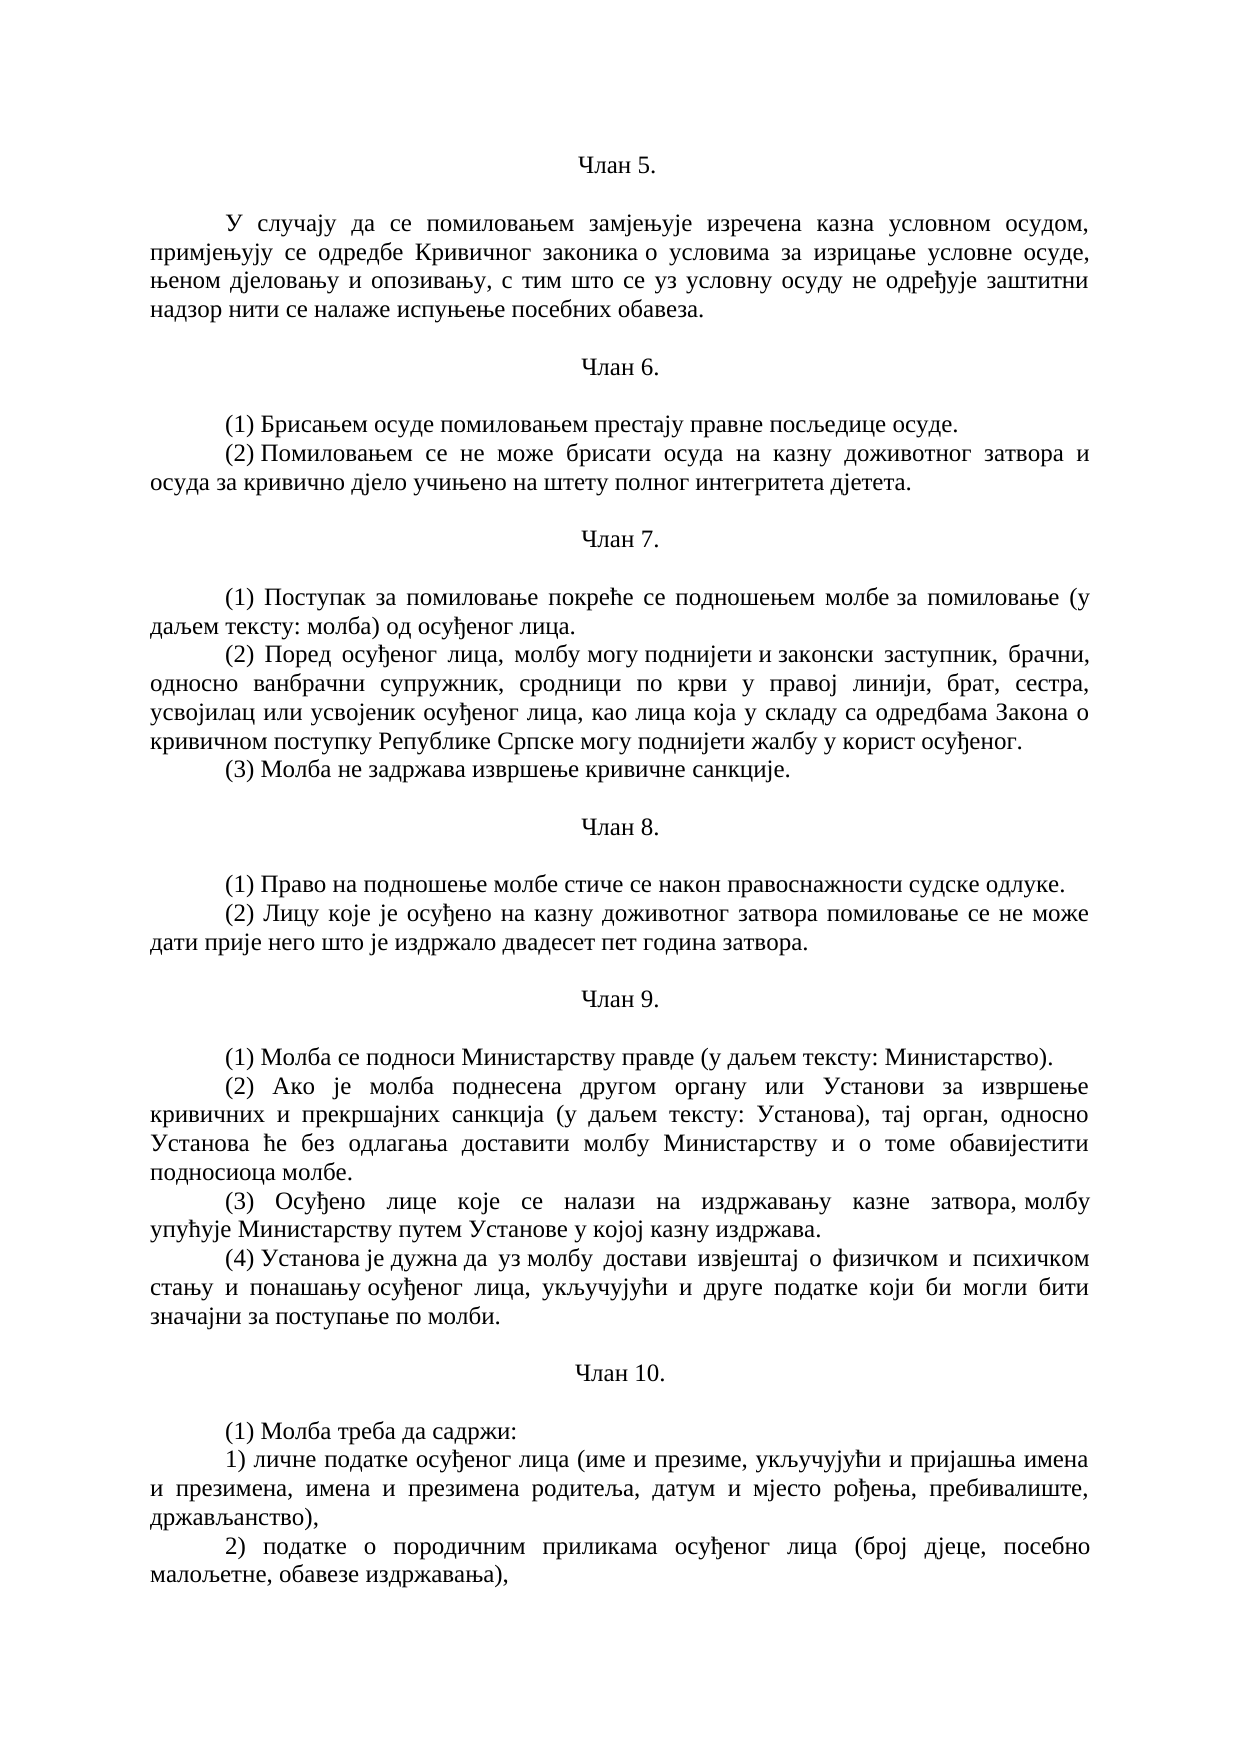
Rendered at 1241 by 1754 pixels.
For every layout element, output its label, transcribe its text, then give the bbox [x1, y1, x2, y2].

text Члан 6. [150, 352, 1090, 381]
text (1) Молба се подноси Министарству правде (у даљем тексту: Министарство). [150, 1042, 1090, 1071]
text (1) Брисањем осуде помиловањем престају правне посљедице осуде. [150, 409, 1090, 438]
text (2) Помиловањем се не може брисати осуда на казну доживотног затвора и осуда за кривично д‌јело учињено на штету полног интегритета д‌јетета. [150, 438, 1090, 496]
text Члан 7. [150, 524, 1090, 553]
text (2) Лицу које је осуђено на казну доживотног затвора помиловање се не може дати прије него што је издржало двадесет пет година затвора. [150, 898, 1090, 956]
text (1) Право на подношење молбе стиче се након правоснажности судске одлуке. [150, 869, 1090, 898]
text (3) Молба не задржава извршење кривичне санкције. [150, 754, 1090, 783]
text Члан 10. [150, 1358, 1090, 1387]
text (2) Ако је молба поднесена другом органу или Установи за извршење кривичних и прекршајних санкција (у даљем тексту: Установа), тај орган, односно Установа ће без одлагања доставити молбу Министарству и о томе обавијестити подносиоца молбе. [150, 1071, 1090, 1186]
text Члан 9. [150, 984, 1090, 1013]
text (1) Молба треба да садржи: [150, 1416, 1090, 1444]
text (2) Поред осуђеног лица, молбу могу поднијети и законски заступник, брачни, односно ванбрачни супружник, сродници по крви у правој линији, брат, сестра, усвојилац или усвојеник осуђеног лица, као лица која у складу са одредбама Закона о кривичном поступку Републике Српске могу поднијети жалбу у корист осуђеног. [150, 639, 1090, 754]
text Члан 5. [150, 150, 1090, 179]
text Члан 8. [150, 812, 1090, 841]
text (1) Поступак за помиловање покреће се подношењем молбе за помиловање (у даљем тексту: молба) од осуђеног лица. [150, 582, 1090, 639]
text (3) Осуђено лице које се налази на издржавању казне затвора, молбу упућује Министарству путем Установе у којој казну издржава. [150, 1186, 1090, 1243]
text У случају да се помиловањем замјењује изречена казна условном осудом, примјењују се одредбе Кривичног законика о условима за изрицање условне осуде, њеном дјеловању и опозивању, с тим што се уз условну осуду не одређује заштитни надзор нити се налаже испуњење посебних обавеза. [150, 208, 1090, 323]
text (4) Установа је дужна да уз молбу достави извјештај о физичком и психичком стању и понашању осуђеног лица, укључујући и друге податке који би могли бити значајни за поступање по молби. [150, 1243, 1090, 1329]
text 2) податке о породичним приликама осуђеног лица (број д‌јеце, посебно малољетне, обавезе издржавања), [150, 1531, 1090, 1588]
text 1) личне податке осуђеног лица (име и презиме, укључујући и пријашња имена и презимена, имена и презимена родитеља, датум и мјесто рођења, пребивалиште, држављанство), [150, 1444, 1090, 1531]
